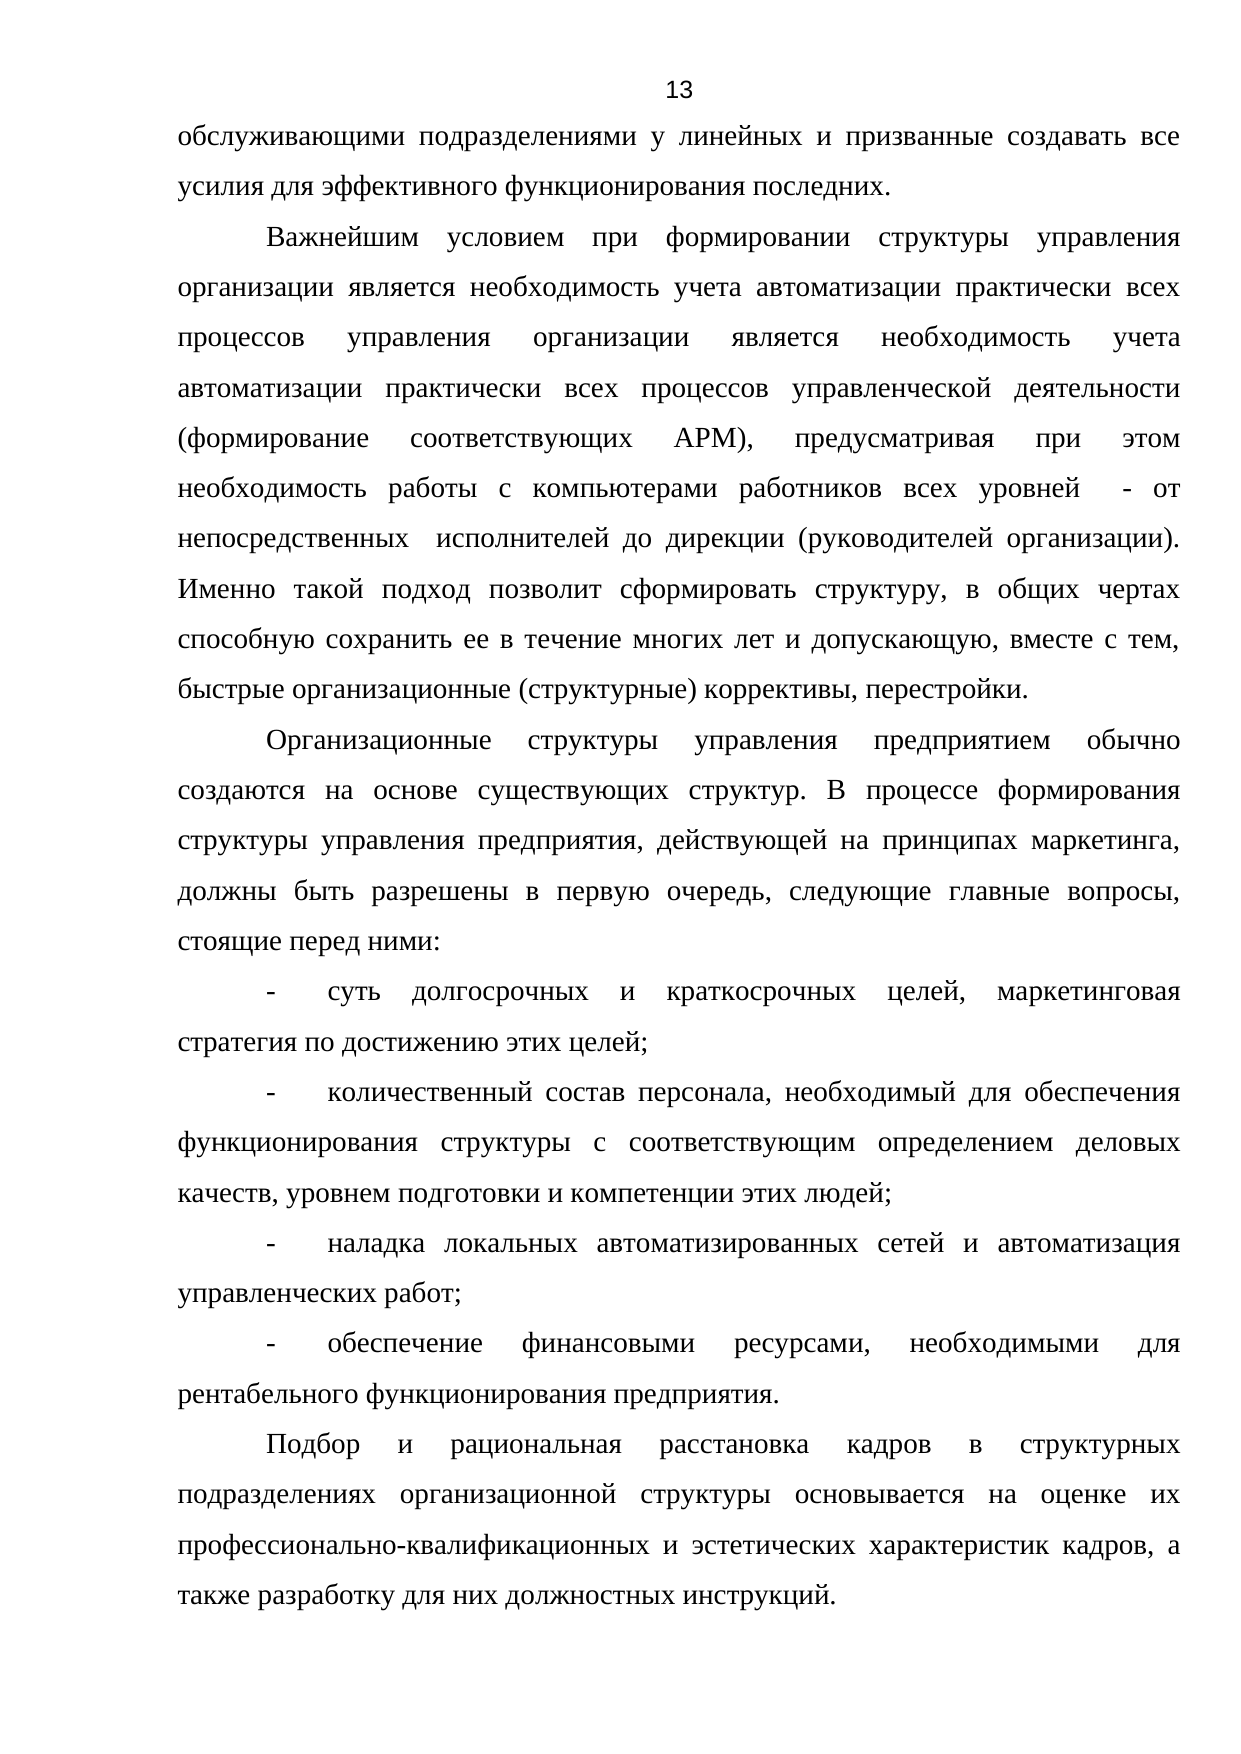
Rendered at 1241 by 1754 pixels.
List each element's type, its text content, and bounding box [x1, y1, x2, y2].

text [177, 118, 1181, 202]
text Организационные структуры управления предприятием обычно создаются на основе существующих структур. В процессе формирования структуры управления предприятия, действующей на принципах маркетинга, должны быть разрешены в первую очередь, следующие главные вопросы, стоящие перед ними: [177, 722, 1181, 957]
text Важнейшим условием при формировании структуры управления организации является необходимость учета автоматизации практически всех процессов управления организации является необходимость учета автоматизации практически всех процессов управленческой деятельности (формирование соответствующих АРМ), предусматривая при этом необходимость работы с компьютерами работников всех уровней - от непосредственных исполнителей до дирекции (руководителей организации). Именно такой подход позволит сформировать структуру, в общих чертах способную сохранить ее в течение многих лет и допускающую, вместе с тем, быстрые организационные (структурные) коррективы, перестройки. [177, 219, 1181, 705]
list наладка локальных автоматизированных сетей и автоматизация управленческих работ; [177, 1225, 1181, 1309]
list суть долгосрочных и краткосрочных целей, маркетинговая стратегия по достижению этих целей; [177, 973, 1181, 1057]
list обеспечение финансовыми ресурсами, необходимыми для рентабельного функционирования предприятия. [177, 1326, 1181, 1409]
text Подбор и рациональная расстановка кадров в структурных подразделениях организационной структуры основывается на оценке их профессионально-квалификационных и эстетических характеристик кадров, а также разработку для них должностных инструкций. [177, 1426, 1181, 1611]
list количественный состав персонала, необходимый для обеспечения функционирования структуры с соответствующим определением деловых качеств, уровнем подготовки и компетенции этих людей; [177, 1074, 1181, 1208]
